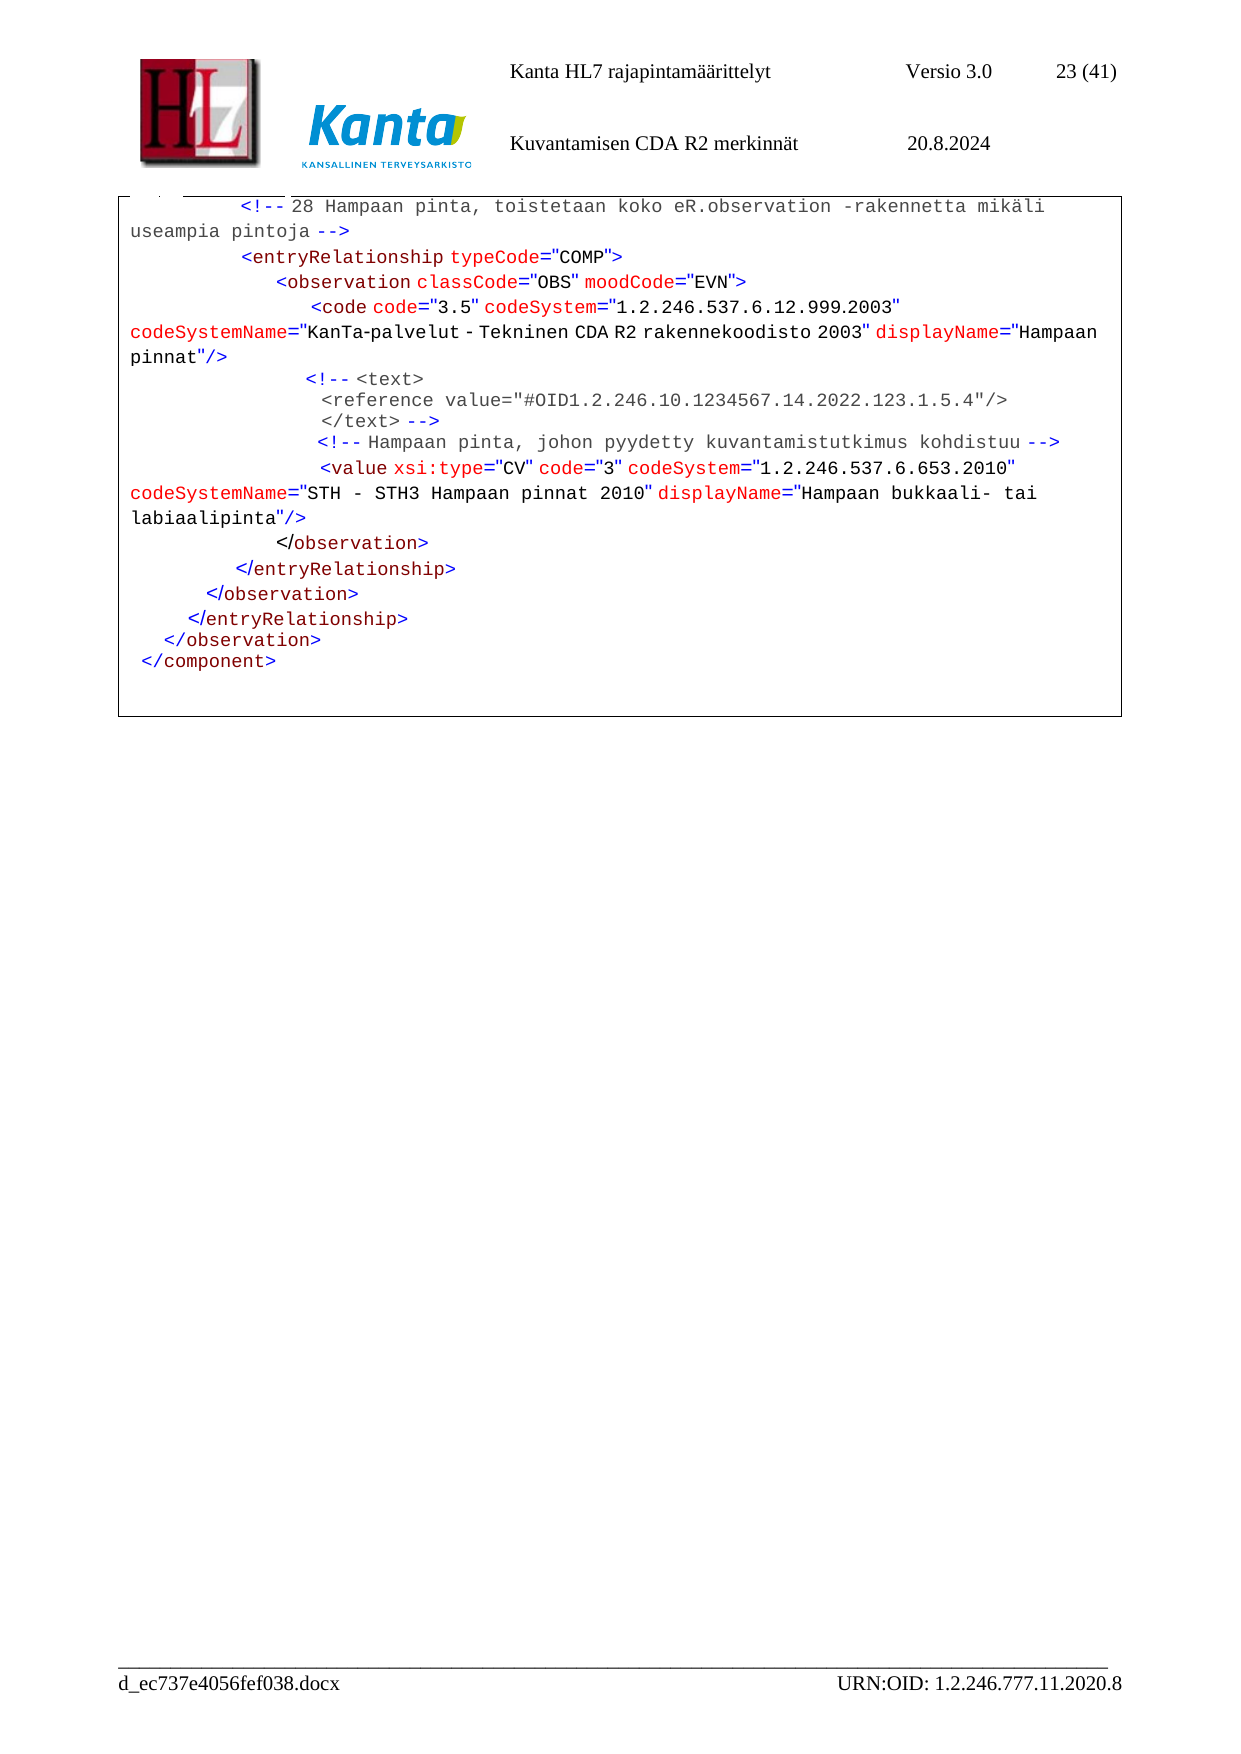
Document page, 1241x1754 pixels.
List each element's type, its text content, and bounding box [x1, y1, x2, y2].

picture [323, 105, 335, 119]
picture [140, 59, 262, 168]
picture [302, 105, 472, 168]
